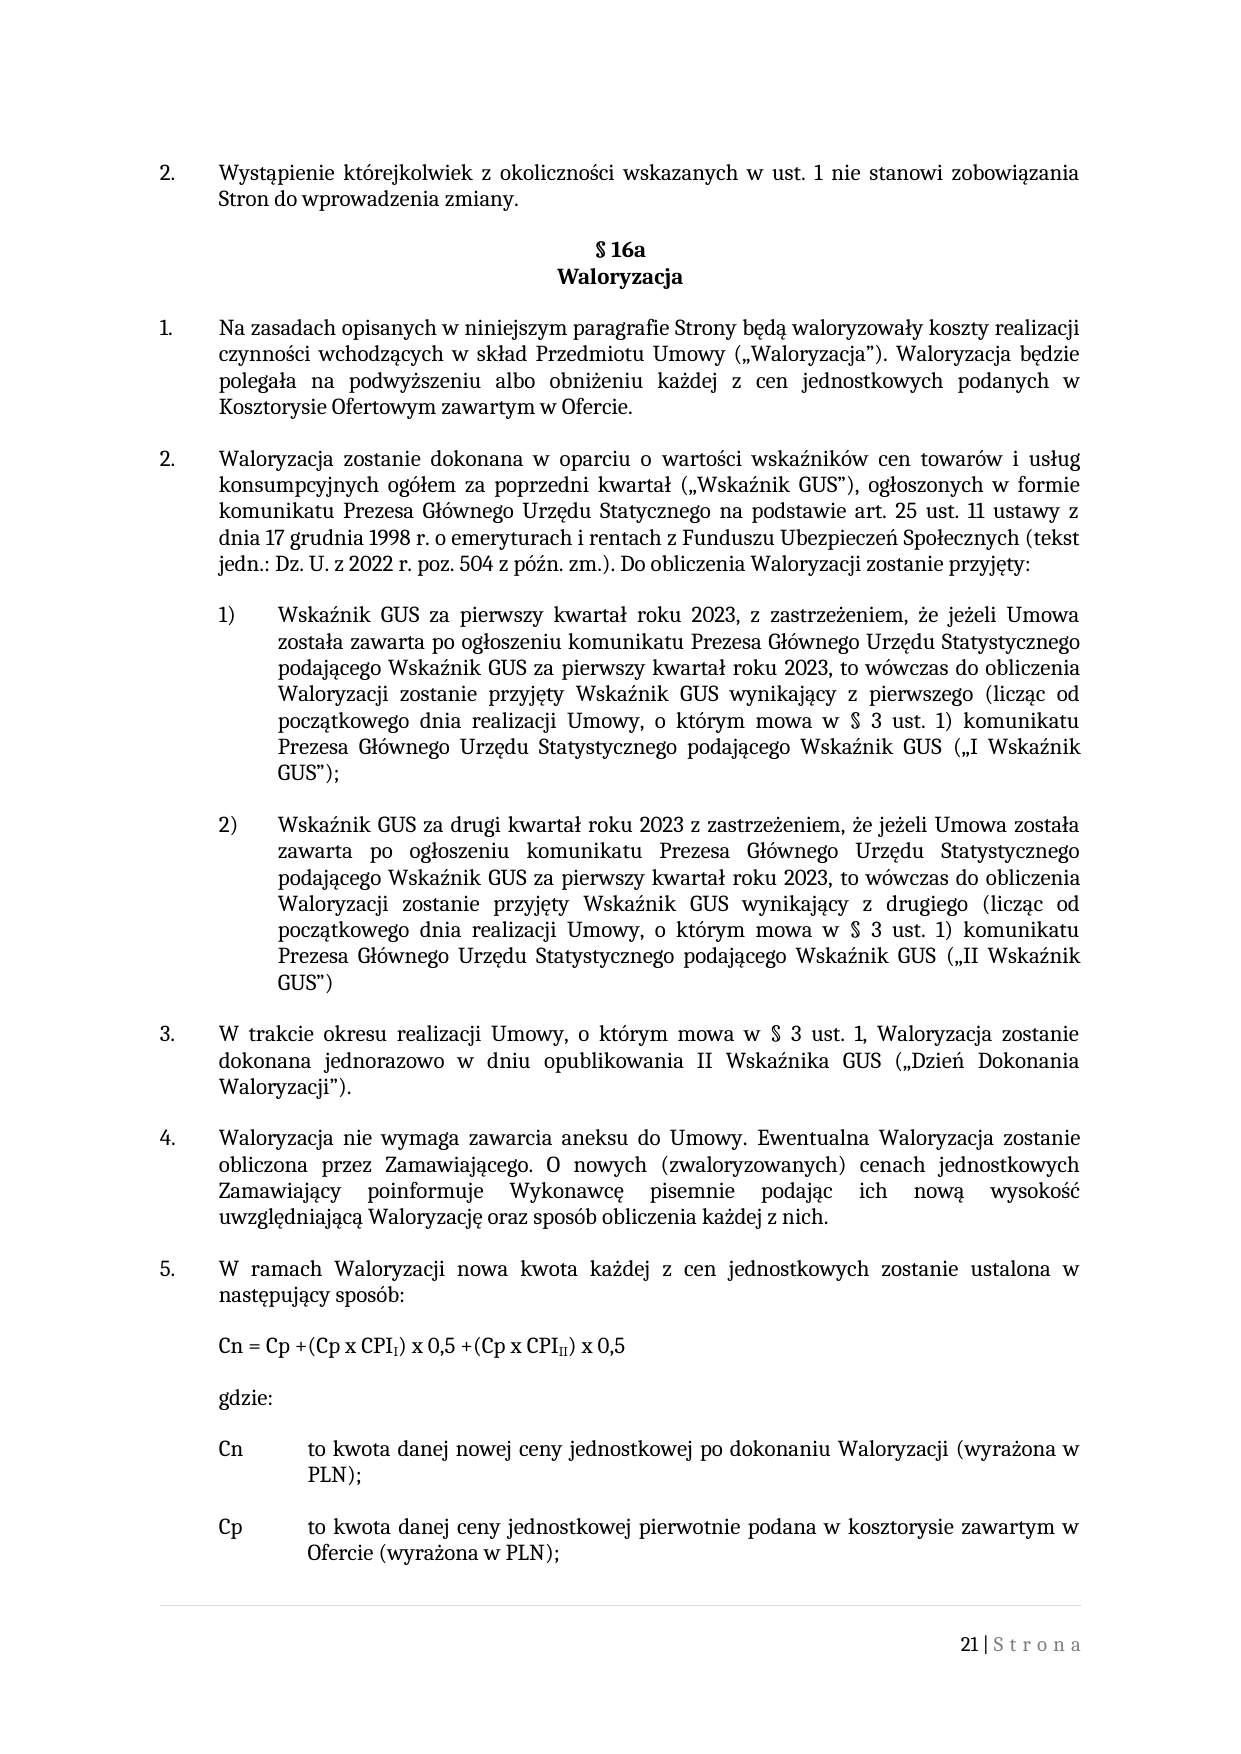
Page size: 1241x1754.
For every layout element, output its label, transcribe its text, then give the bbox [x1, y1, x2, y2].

text Cn = Cp +(Cp x CPII) x 0,5 +(Cp x CPIII) x 0,5 [218, 1333, 1081, 1359]
text 1. Na zasadach opisanych w niniejszym paragrafie Strony będą waloryzowały koszty realizacji czynności wchodzących w skład Przedmiotu Umowy („Waloryzacja”). Waloryzacja będzie polegała na podwyższeniu albo obniżeniu każdej z cen jednostkowych podanych w Kosztorysie Ofertowym zawartym w Ofercie. [159, 315, 1081, 420]
text 1) Wskaźnik GUS za pierwszy kwartał roku 2023, z zastrzeżeniem, że jeżeli Umowa została zawarta po ogłoszeniu komunikatu Prezesa Głównego Urzędu Statystycznego podającego Wskaźnik GUS za pierwszy kwartał roku 2023, to wówczas do obliczenia Waloryzacji zostanie przyjęty Wskaźnik GUS wynikający z pierwszego (licząc od początkowego dnia realizacji Umowy, o którym mowa w § 3 ust. 1) komunikatu Prezesa Głównego Urzędu Statystycznego podającego Wskaźnik GUS („I Wskaźnik GUS”); [218, 602, 1081, 787]
text 5. W ramach Waloryzacji nowa kwota każdej z cen jednostkowych zostanie ustalona w następujący sposób: [159, 1256, 1081, 1308]
text Cp to kwota danej ceny jednostkowej pierwotnie podana w kosztorysie zawartym w Ofercie (wyrażona w PLN); [218, 1514, 1081, 1566]
text gdzie: [218, 1384, 1081, 1411]
text § 16a Waloryzacja [159, 237, 1081, 290]
text 2. Waloryzacja zostanie dokonana w oparciu o wartości wskaźników cen towarów i usług konsumpcyjnych ogółem za poprzedni kwartał („Wskaźnik GUS”), ogłoszonych w formie komunikatu Prezesa Głównego Urzędu Statycznego na podstawie art. 25 ust. 11 ustawy z dnia 17 grudnia 1998 r. o emeryturach i rentach z Funduszu Ubezpieczeń Społecznych (tekst jedn.: Dz. U. z 2022 r. poz. 504 z późn. zm.). Do obliczenia Waloryzacji zostanie przyjęty: [159, 445, 1081, 577]
text 3. W trakcie okresu realizacji Umowy, o którym mowa w § 3 ust. 1, Waloryzacja zostanie dokonana jednorazowo w dniu opublikowania II Wskaźnika GUS („Dzień Dokonania Waloryzacji”). [159, 1021, 1081, 1100]
text 4. Waloryzacja nie wymaga zawarcia aneksu do Umowy. Ewentualna Waloryzacja zostanie obliczona przez Zamawiającego. O nowych (zwaloryzowanych) cenach jednostkowych Zamawiający poinformuje Wykonawcę pisemnie podając ich nową wysokość uwzględniającą Waloryzację oraz sposób obliczenia każdej z nich. [159, 1125, 1081, 1231]
text 2) Wskaźnik GUS za drugi kwartał roku 2023 z zastrzeżeniem, że jeżeli Umowa została zawarta po ogłoszeniu komunikatu Prezesa Głównego Urzędu Statystycznego podającego Wskaźnik GUS za pierwszy kwartał roku 2023, to wówczas do obliczenia Waloryzacji zostanie przyjęty Wskaźnik GUS wynikający z drugiego (licząc od początkowego dnia realizacji Umowy, o którym mowa w § 3 ust. 1) komunikatu Prezesa Głównego Urzędu Statystycznego podającego Wskaźnik GUS („II Wskaźnik GUS”) [218, 812, 1081, 996]
list Wystąpienie którejkolwiek z okoliczności wskazanych w ust. 1 nie stanowi zobowiązania Stron do wprowadzenia zmiany. [159, 159, 1081, 212]
text Cn to kwota danej nowej ceny jednostkowej po dokonaniu Waloryzacji (wyrażona w PLN); [218, 1436, 1081, 1489]
